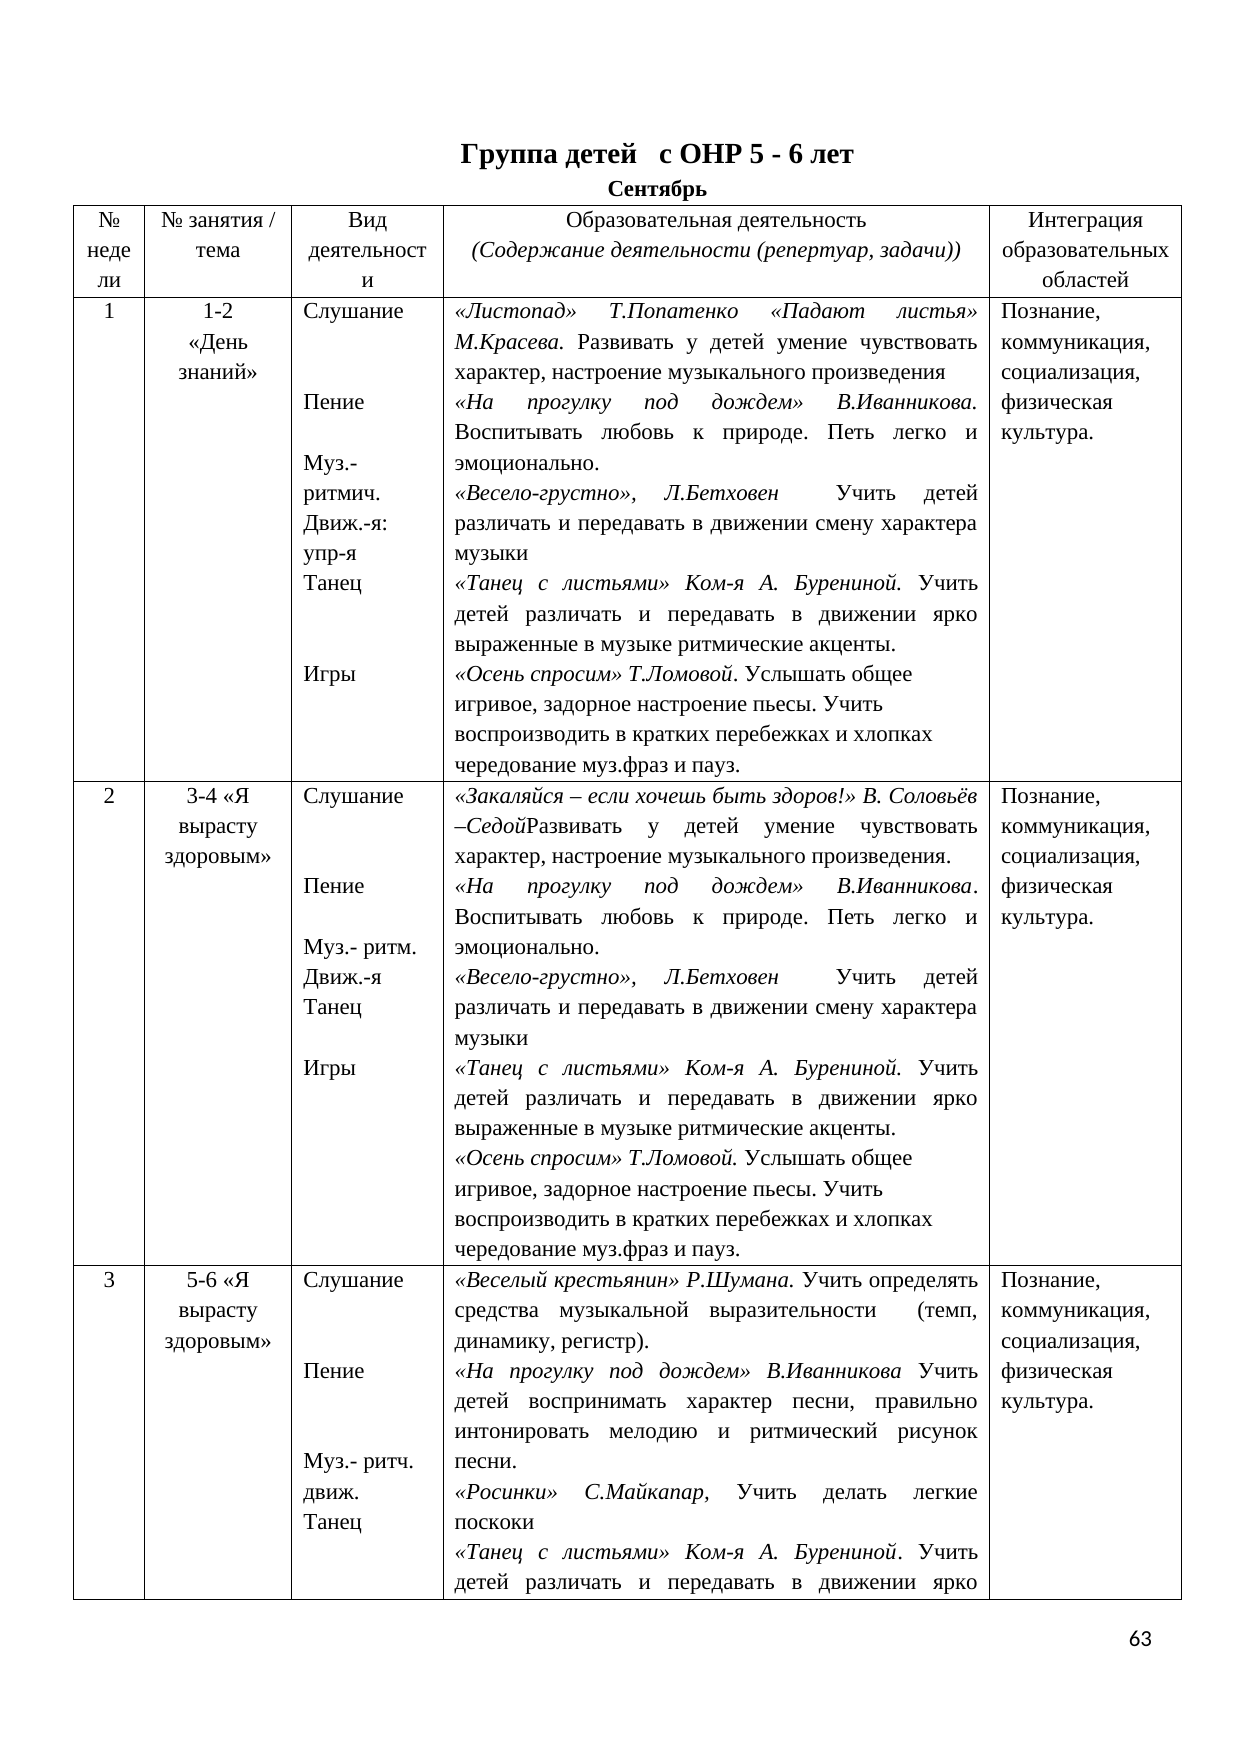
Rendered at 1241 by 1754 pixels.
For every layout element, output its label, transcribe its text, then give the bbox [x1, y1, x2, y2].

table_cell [444, 1266, 989, 1599]
table_cell «Закаляйся – если хочешь быть здоров!» В. Соловьёв –СедойРазвивать у детей умение чувствовать характер, настроение музыкального произведения. «На прогулку под дождем» В.Иванникова. Воспитывать любовь к природе. Петь легко и эмоционально. «Весело-грустно», Л.Бетховен Учить детей различать и передавать в движении смену характера музыки «Танец с листьями» Ком-я А. Бурениной. Учить детей различать и передавать в движении ярко выраженные в музыке ритмические акценты. «Осень спросим» Т.Ломовой. Услышать общее игривое, задорное настроение пьесы. Учить воспроизводить в кратких перебежках и хлопках чередование муз.фраз и пауз. [444, 782, 989, 1265]
table_header № занятия / тема [145, 206, 291, 297]
table_cell 1 [74, 298, 144, 781]
table_cell «Листопад» Т.Попатенко «Падают листья» М.Красева. Развивать у детей умение чувствовать характер, настроение музыкального произведения «На прогулку под дождем» В.Иванникова. Воспитывать любовь к природе. Петь легко и эмоционально. «Весело-грустно», Л.Бетховен Учить детей различать и передавать в движении смену характера музыки «Танец с листьями» Ком-я А. Бурениной. Учить детей различать и передавать в движении ярко выраженные в музыке ритмические акценты. «Осень спросим» Т.Ломовой. Услышать общее игривое, задорное настроение пьесы. Учить воспроизводить в кратких перебежках и хлопках чередование муз.фраз и пауз. [444, 298, 989, 781]
table_header № недели [74, 206, 144, 297]
table_cell Слушание Пение Муз.- ритмич. Движ.-я: упр-я Танец Игры [292, 298, 443, 781]
table_header Интеграция образовательных областей [990, 206, 1181, 297]
table_cell Слушание Пение Муз.- ритм. Движ.-я Танец Игры [292, 782, 443, 1265]
table_cell Познание, коммуникация, социализация, физическая культура. [990, 782, 1181, 1265]
text Группа детей с ОНР 5 - 6 лет [162, 136, 1152, 170]
table_header Образовательная деятельность (Содержание деятельности (репертуар, задачи)) [444, 206, 989, 297]
table_cell 2 [74, 782, 144, 1265]
table_cell 3 [74, 1266, 144, 1599]
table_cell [292, 1266, 443, 1599]
table_cell 1-2 «День знаний» [145, 298, 291, 781]
table_header Вид деятельности [292, 206, 443, 297]
text Сентябрь [162, 175, 1152, 201]
table_cell 3-4 «Я вырасту здоровым» [145, 782, 291, 1265]
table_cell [990, 1266, 1181, 1599]
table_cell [145, 1266, 291, 1599]
table_cell Познание, коммуникация, социализация, физическая культура. [990, 298, 1181, 781]
